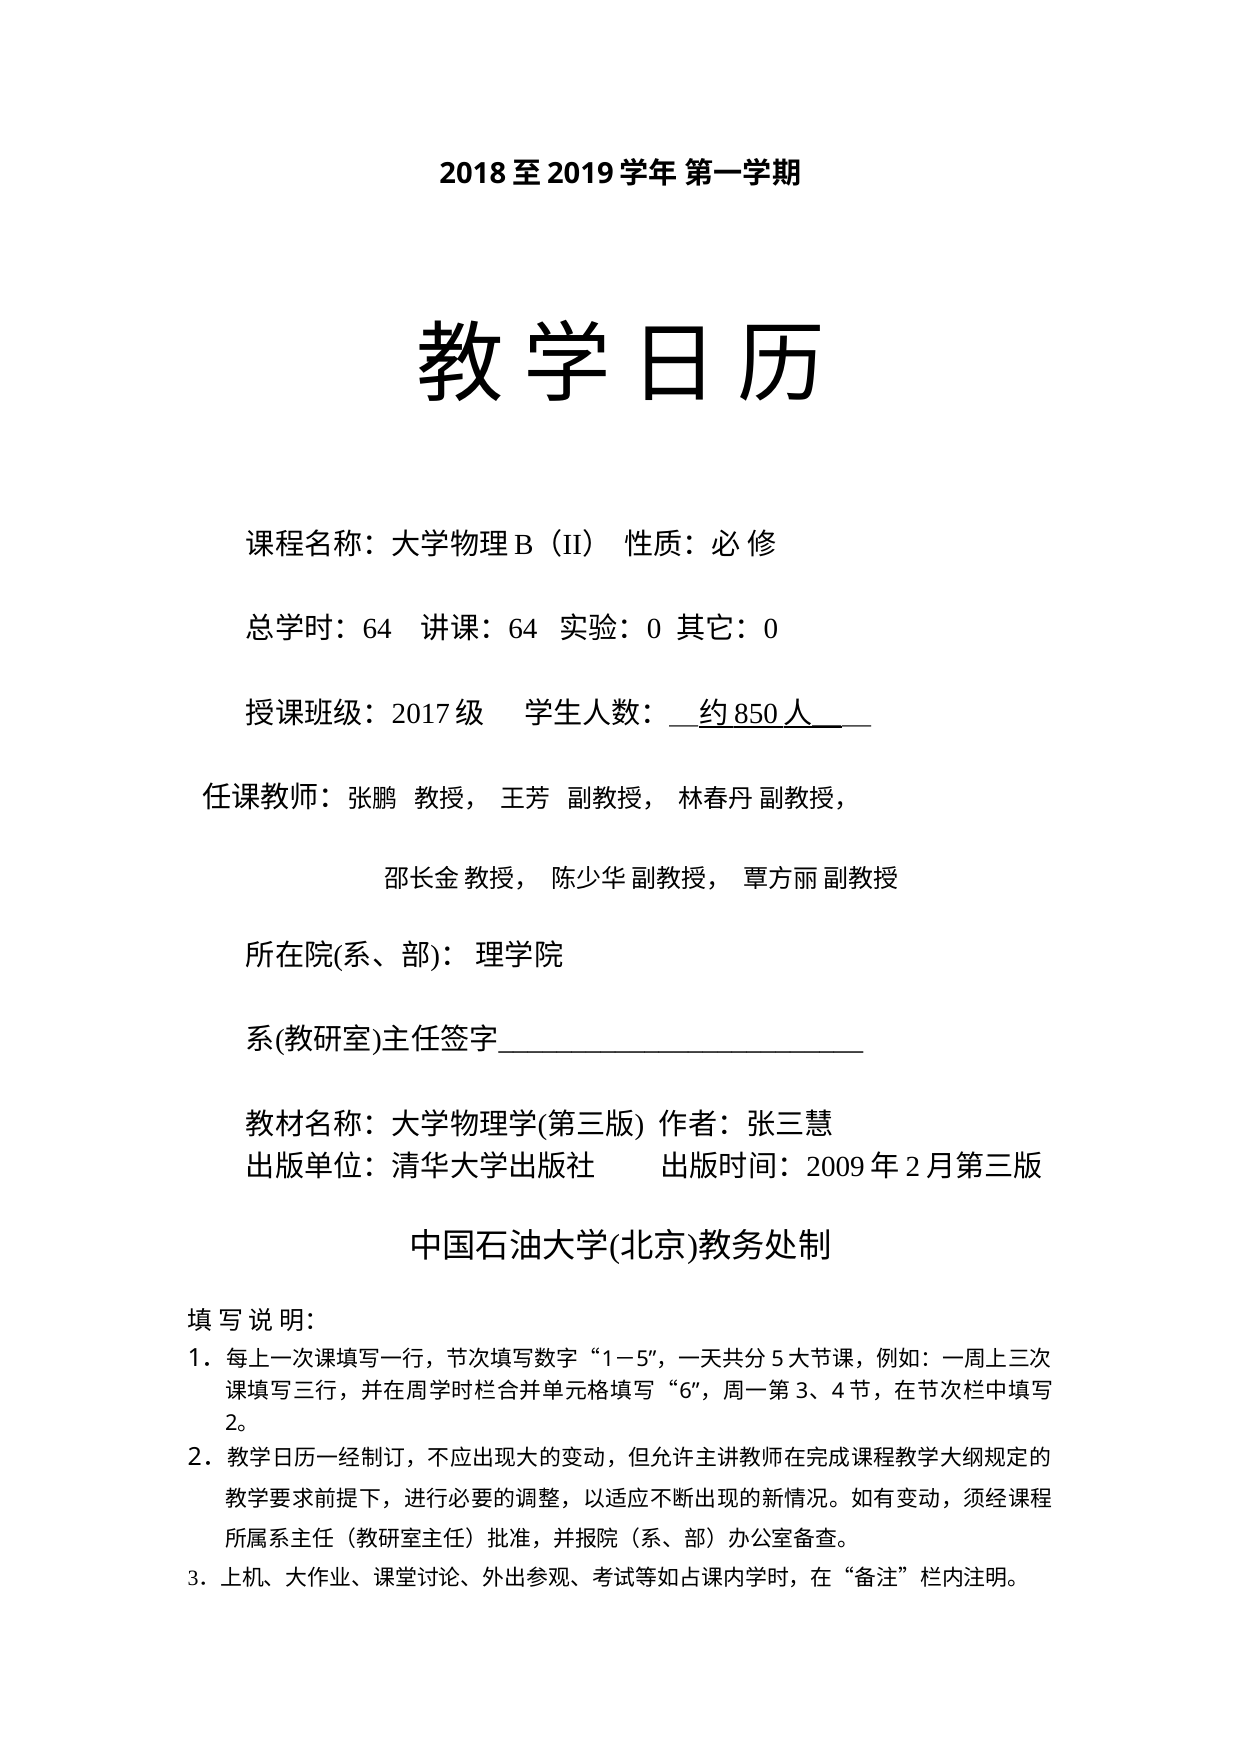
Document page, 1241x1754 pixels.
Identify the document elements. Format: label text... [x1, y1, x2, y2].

text 出版单位：清华大学出版社 出版时间：2009年2月第三版 [187, 1143, 1053, 1185]
text 授课班级：2017级 学生人数：＿约850人＿＿ [187, 689, 1053, 732]
text 2018至2019学年 第一学期 [187, 150, 1053, 192]
text 邵长金 教授， 陈少华 副教授， 覃方丽 副教授 [384, 859, 1053, 895]
text 2．教学日历一经制订，不应出现大的变动，但允许主讲教师在完成课程教学大纲规定的教学要求前提下，进行必要的调整，以适应不断出现的新情况。如有变动，须经课程所属系主任（教研室主任）批准，并报院（系、部）办公室备查。 [187, 1437, 1053, 1552]
text 课程名称：大学物理B（II） 性质：必 修 [187, 520, 1053, 563]
text 填 写 说 明： [187, 1301, 1053, 1337]
text 系(教研室)主任签字_________________________ [187, 1016, 1053, 1058]
text 1．每上一次课填写一行，节次填写数字“1－5”，一天共分5大节课，例如：一周上三次课填写三行，并在周学时栏合并单元格填写“6”，周一第3、4节，在节次栏中填写2。 [187, 1337, 1053, 1437]
text 教 学 日 历 [187, 293, 1053, 420]
text 3．上机、大作业、课堂讨论、外出参观、考试等如占课内学时，在“备注”栏内注明。 [187, 1560, 1053, 1592]
text 所在院(系、部)： 理学院 [187, 931, 1053, 973]
text 中国石油大学(北京)教务处制 [187, 1218, 1053, 1267]
text 任课教师：张鹏 教授， 王芳 副教授， 林春丹 副教授， [165, 774, 1053, 816]
text 教材名称：大学物理学(第三版) 作者：张三慧 [187, 1100, 1053, 1143]
text 总学时：64 讲课：64 实验：0 其它：0 [187, 605, 1053, 647]
